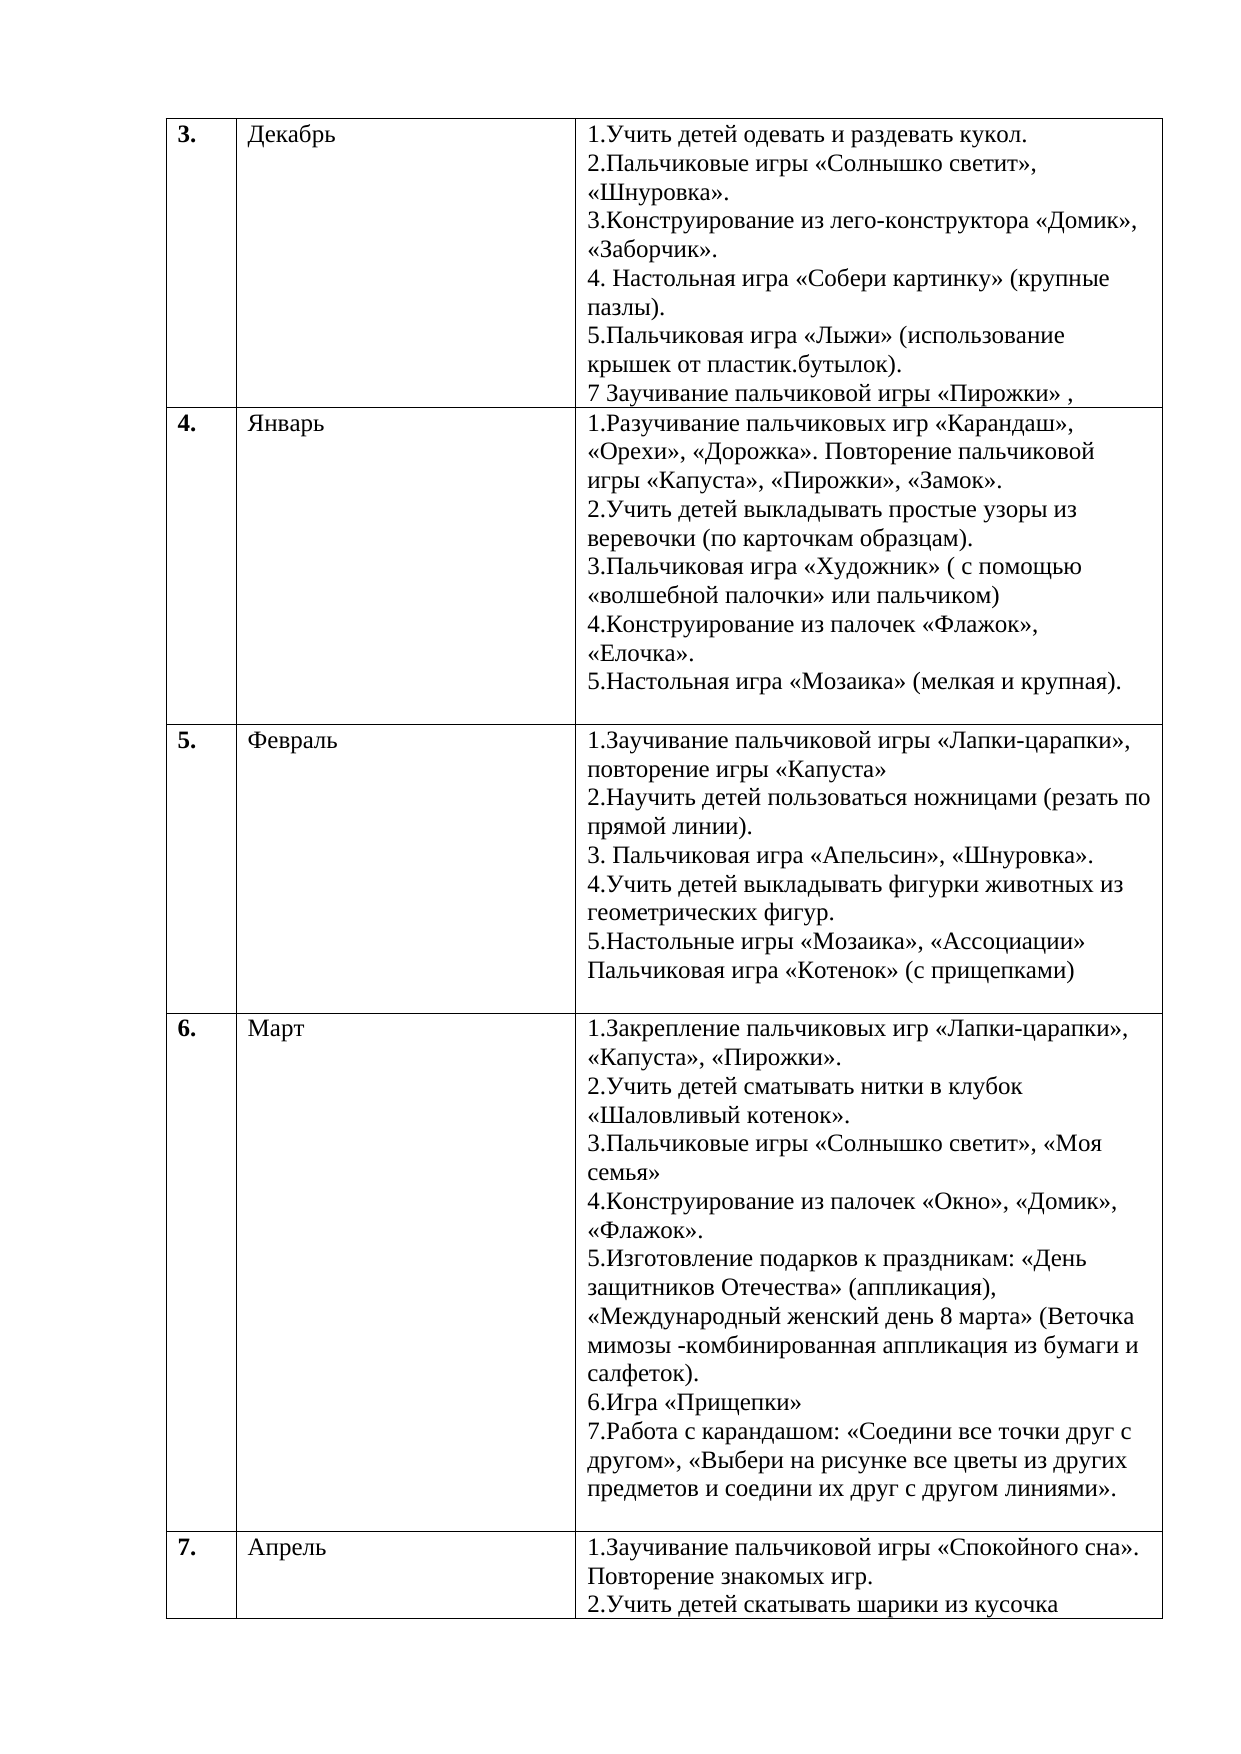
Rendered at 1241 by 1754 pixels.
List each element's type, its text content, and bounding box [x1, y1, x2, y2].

table_cell 1.Учить детей одевать и раздевать кукол. 2.Пальчиковые игры «Солнышко светит», «Шнуровка». 3.Конструирование из лего-конструктора «Домик», «Заборчик». 4. Настольная игра «Собери картинку» (крупные пазлы). 5.Пальчиковая игра «Лыжи» (использование крышек от пластик.бутылок). 7 Заучивание пальчиковой игры «Пирожки» , [576, 119, 1162, 407]
table_cell 6. [167, 1014, 236, 1531]
table_cell 4. [167, 408, 236, 724]
table_cell 1.Закрепление пальчиковых игр «Лапки-царапки», «Капуста», «Пирожки». 2.Учить детей сматывать нитки в клубок «Шаловливый котенок». 3.Пальчиковые игры «Солнышко светит», «Моя семья» 4.Конструирование из палочек «Окно», «Домик», «Флажок». 5.Изготовление подарков к праздникам: «День защитников Отечества» (аппликация), «Международный женский день 8 марта» (Веточка мимозы -комбинированная аппликация из бумаги и салфеток). 6.Игра «Прищепки» 7.Работа с карандашом: «Соедини все точки друг с другом», «Выбери на рисунке все цветы из других предметов и соедини их друг с другом линиями». [576, 1014, 1162, 1531]
table_cell 5. [167, 725, 236, 1012]
table_cell Январь [237, 408, 575, 724]
table_cell Апрель [237, 1532, 575, 1618]
table_cell Декабрь [237, 119, 575, 407]
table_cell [576, 1532, 1162, 1618]
table_cell 3. [167, 119, 236, 407]
table_cell Февраль [237, 725, 575, 1012]
table_cell Март [237, 1014, 575, 1531]
table_cell 1.Разучивание пальчиковых игр «Карандаш», «Орехи», «Дорожка». Повторение пальчиковой игры «Капуста», «Пирожки», «Замок». 2.Учить детей выкладывать простые узоры из веревочки (по карточкам образцам). 3.Пальчиковая игра «Художник» ( с помощью «волшебной палочки» или пальчиком) 4.Конструирование из палочек «Флажок», «Елочка». 5.Настольная игра «Мозаика» (мелкая и крупная). [576, 408, 1162, 724]
table_cell 1.Заучивание пальчиковой игры «Лапки-царапки», повторение игры «Капуста» 2.Научить детей пользоваться ножницами (резать по прямой линии). 3. Пальчиковая игра «Апельсин», «Шнуровка». 4.Учить детей выкладывать фигурки животных из геометрических фигур. 5.Настольные игры «Мозаика», «Ассоциации» Пальчиковая игра «Котенок» (с прищепками) [576, 725, 1162, 1012]
table_cell 7. [167, 1532, 236, 1618]
